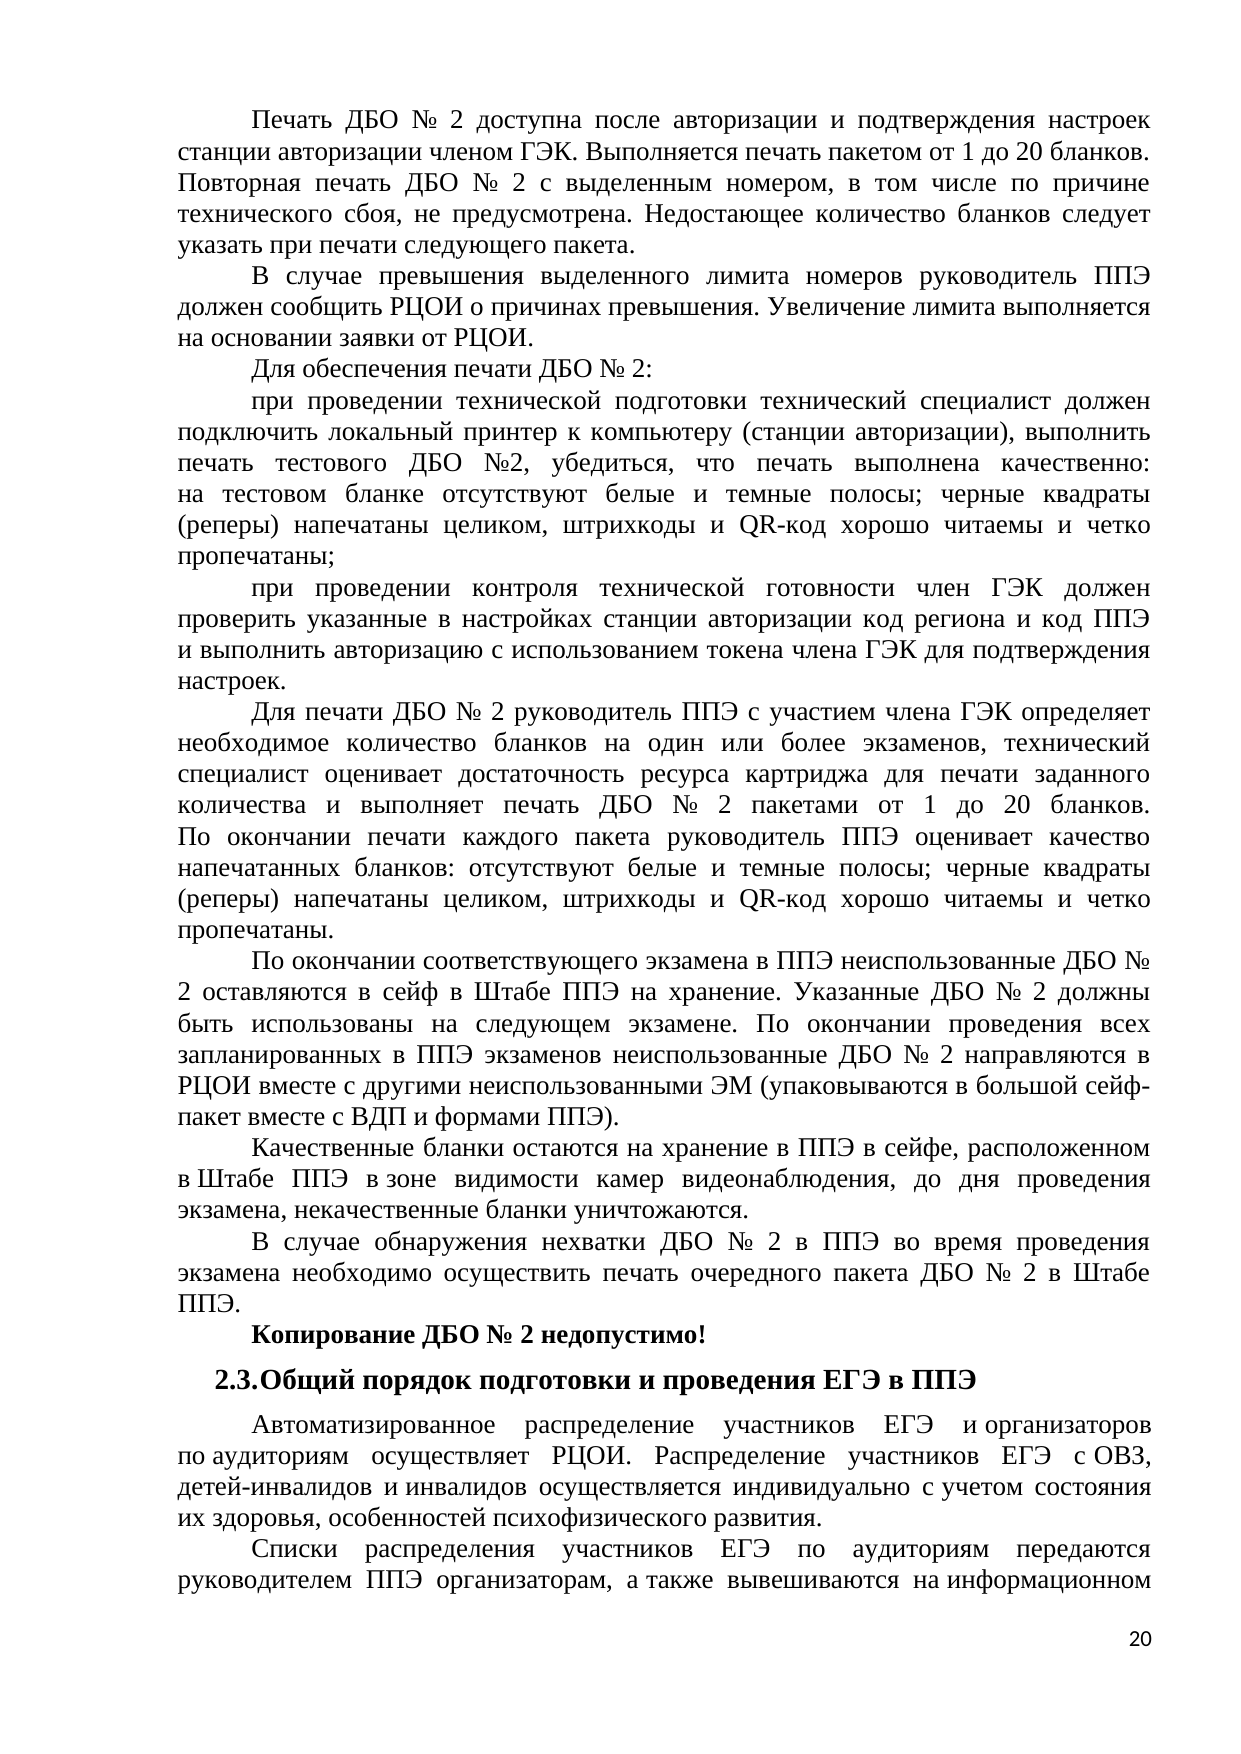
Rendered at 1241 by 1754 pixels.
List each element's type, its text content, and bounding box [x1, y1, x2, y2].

text при проведении технической подготовки технический специалист должен подключить локальный принтер к компьютеру (станции авторизации), выполнить печать тестового ДБО №2, убедиться, что печать выполнена качественно: на тестовом бланке отсутствуют белые и темные полосы; черные квадраты (реперы) напечатаны целиком, штрихкоды и QR-код хорошо читаемы и четко пропечатаны; [177, 384, 1152, 571]
text В случае превышения выделенного лимита номеров руководитель ППЭ должен сообщить РЦОИ о причинах превышения. Увеличение лимита выполняется на основании заявки от РЦОИ. [177, 259, 1152, 353]
text По окончании соответствующего экзамена в ППЭ неиспользованные ДБО № 2 оставляются в сейф в Штабе ППЭ на хранение. Указанные ДБО № 2 должны быть использованы на следующем экзамене. По окончании проведения всех запланированных в ППЭ экзаменов неиспользованные ДБО № 2 направляются в РЦОИ вместе с другими неиспользованными ЭМ (упаковываются в большой сейф-пакет вместе с ВДП и формами ППЭ). [177, 944, 1152, 1131]
text Качественные бланки остаются на хранение в ППЭ в сейфе, расположенном в Штабе ППЭ в зоне видимости камер видеонаблюдения, до дня проведения экзамена, некачественные бланки уничтожаются. [177, 1131, 1152, 1225]
text Копирование ДБО № 2 недопустимо! [177, 1318, 1152, 1349]
text Для обеспечения печати ДБО № 2: [177, 353, 1152, 384]
text В случае обнаружения нехватки ДБО № 2 в ППЭ во время проведения экзамена необходимо осуществить печать очередного пакета ДБО № 2 в Штабе ППЭ. [177, 1225, 1152, 1318]
text при проведении контроля технической готовности член ГЭК должен проверить указанные в настройках станции авторизации код региона и код ППЭ и выполнить авторизацию с использованием токена члена ГЭК для подтверждения настроек. [177, 571, 1152, 695]
text Печать ДБО № 2 доступна после авторизации и подтверждения настроек станции авторизации членом ГЭК. Выполняется печать пакетом от 1 до 20 бланков. Повторная печать ДБО № 2 с выделенным номером, в том числе по причине технического сбоя, не предусмотрена. Недостающее количество бланков следует указать при печати следующего пакета. [177, 103, 1152, 259]
text Общий порядок подготовки и проведения ЕГЭ в ППЭ [214, 1362, 1152, 1395]
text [177, 1532, 1152, 1595]
text Автоматизированное распределение участников ЕГЭ и организаторов по аудиториям осуществляет РЦОИ. Распределение участников ЕГЭ с ОВЗ, детей-инвалидов и инвалидов осуществляется индивидуально с учетом состояния их здоровья, особенностей психофизического развития. [177, 1408, 1152, 1532]
text Для печати ДБО № 2 руководитель ППЭ с участием члена ГЭК определяет необходимое количество бланков на один или более экзаменов, технический специалист оценивает достаточность ресурса картриджа для печати заданного количества и выполняет печать ДБО № 2 пакетами от 1 до 20 бланков. По окончании печати каждого пакета руководитель ППЭ оценивает качество напечатанных бланков: отсутствуют белые и темные полосы; черные квадраты (реперы) напечатаны целиком, штрихкоды и QR-код хорошо читаемы и четко пропечатаны. [177, 695, 1152, 944]
